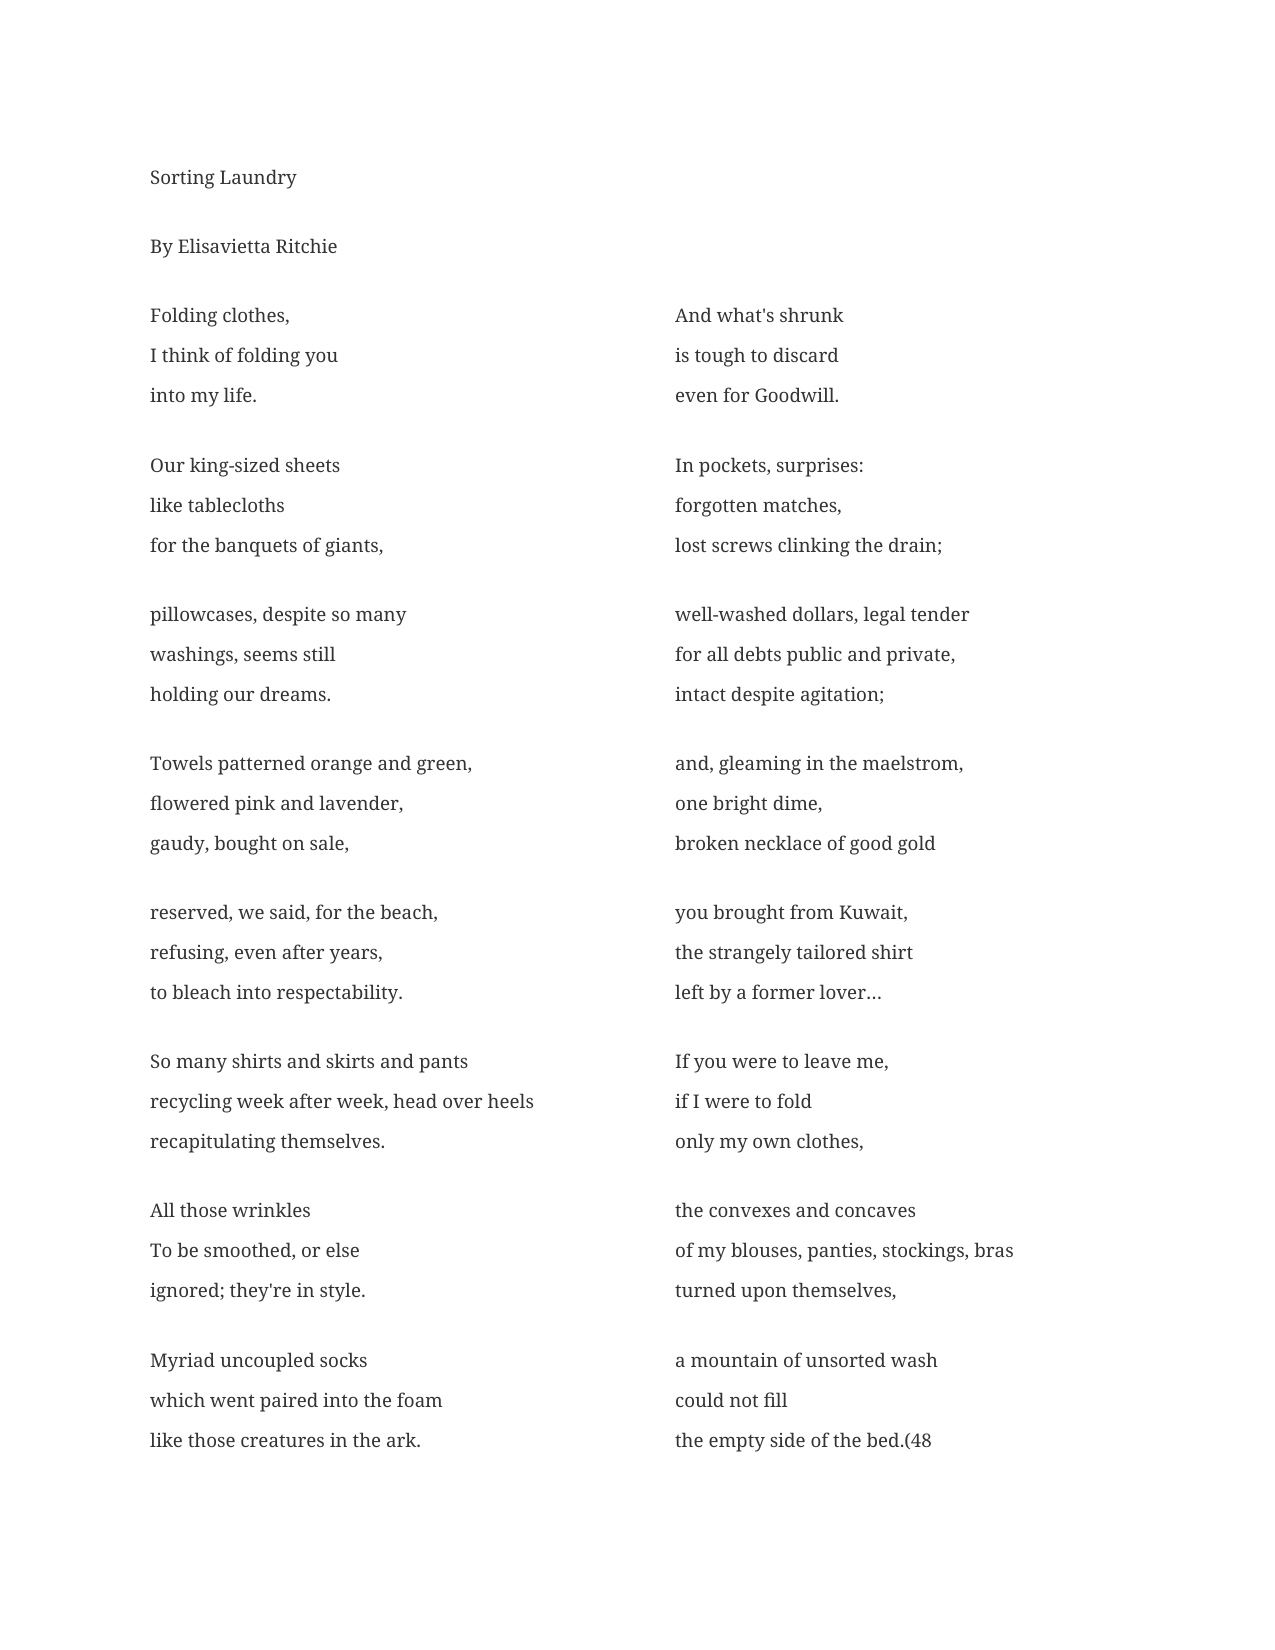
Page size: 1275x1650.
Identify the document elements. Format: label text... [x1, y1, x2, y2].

text the convexes and concaves of my blouses, panties, stockings, bras turned upon themselves, [675, 1183, 1125, 1303]
text well-washed dollars, legal tender for all debts public and private, intact despite agitation; [675, 587, 1125, 707]
text By Elisavietta Ritchie [150, 219, 600, 259]
text So many shirts and skirts and pants recycling week after week, head over heels recapitulating themselves. [150, 1034, 600, 1154]
text In pockets, surprises: forgotten matches, lost screws clinking the drain; [675, 437, 1125, 557]
text reserved, we said, for the beach, refusing, even after years, to bleach into respectability. [150, 885, 600, 1005]
text a mountain of unsorted wash could not fill the empty side of the bed.(48 [675, 1332, 1125, 1452]
text And what's shrunk is tough to discard even for Goodwill. [675, 288, 1125, 408]
text pillowcases, despite so many washings, seems still holding our dreams. [150, 587, 600, 707]
text Our king-sized sheets like tablecloths for the banquets of giants, [150, 437, 600, 557]
text If you were to leave me, if I were to fold only my own clothes, [675, 1034, 1125, 1154]
text All those wrinkles To be smoothed, or else ignored; they're in style. [150, 1183, 600, 1303]
text Towels patterned orange and green, flowered pink and lavender, gaudy, bought on sale, [150, 736, 600, 856]
text Myriad uncoupled socks which went paired into the foam like those creatures in the ark. [150, 1332, 600, 1452]
text and, gleaming in the maelstrom, one bright dime, broken necklace of good gold [675, 736, 1125, 856]
text Sorting Laundry [150, 150, 600, 190]
text you brought from Kuwait, the strangely tailored shirt left by a former lover… [675, 885, 1125, 1005]
text Folding clothes, I think of folding you into my life. [150, 288, 600, 408]
